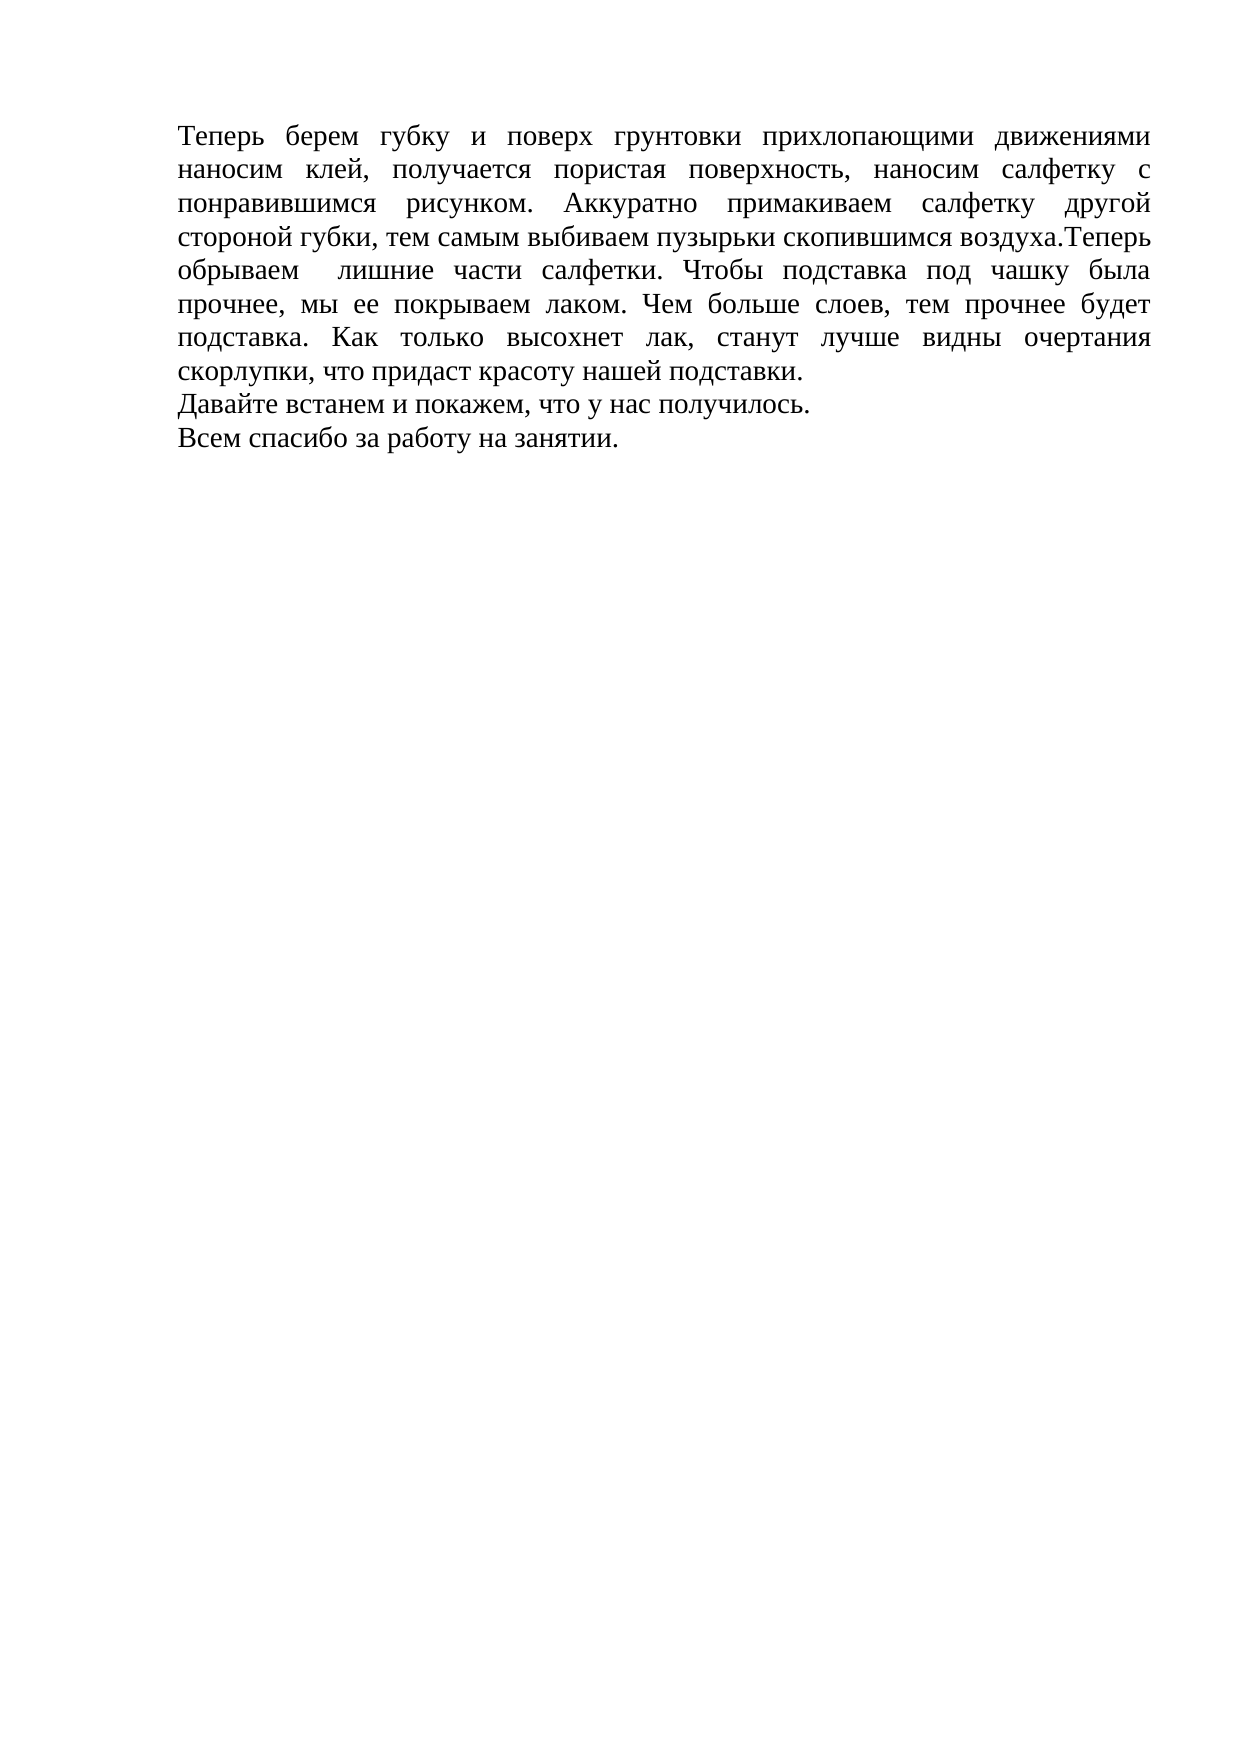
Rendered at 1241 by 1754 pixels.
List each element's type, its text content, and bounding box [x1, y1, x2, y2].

text Давайте встанем и покажем, что у нас получилось. [177, 386, 1152, 420]
text Теперь берем губку и поверх грунтовки прихлопающими движениями наносим клей, получается пористая поверхность, наносим салфетку с понравившимся рисунком. Аккуратно примакиваем салфетку другой стороной губки, тем самым выбиваем пузырьки скопившимся воздуха.Теперь обрываем лишние части салфетки. Чтобы подставка под чашку была прочнее, мы ее покрываем лаком. Чем больше слоев, тем прочнее будет подставка. Как только высохнет лак, станут лучше видны очертания скорлупки, что придаст красоту нашей подставки. [177, 118, 1152, 386]
text Всем спасибо за работу на занятии. [177, 420, 1152, 453]
